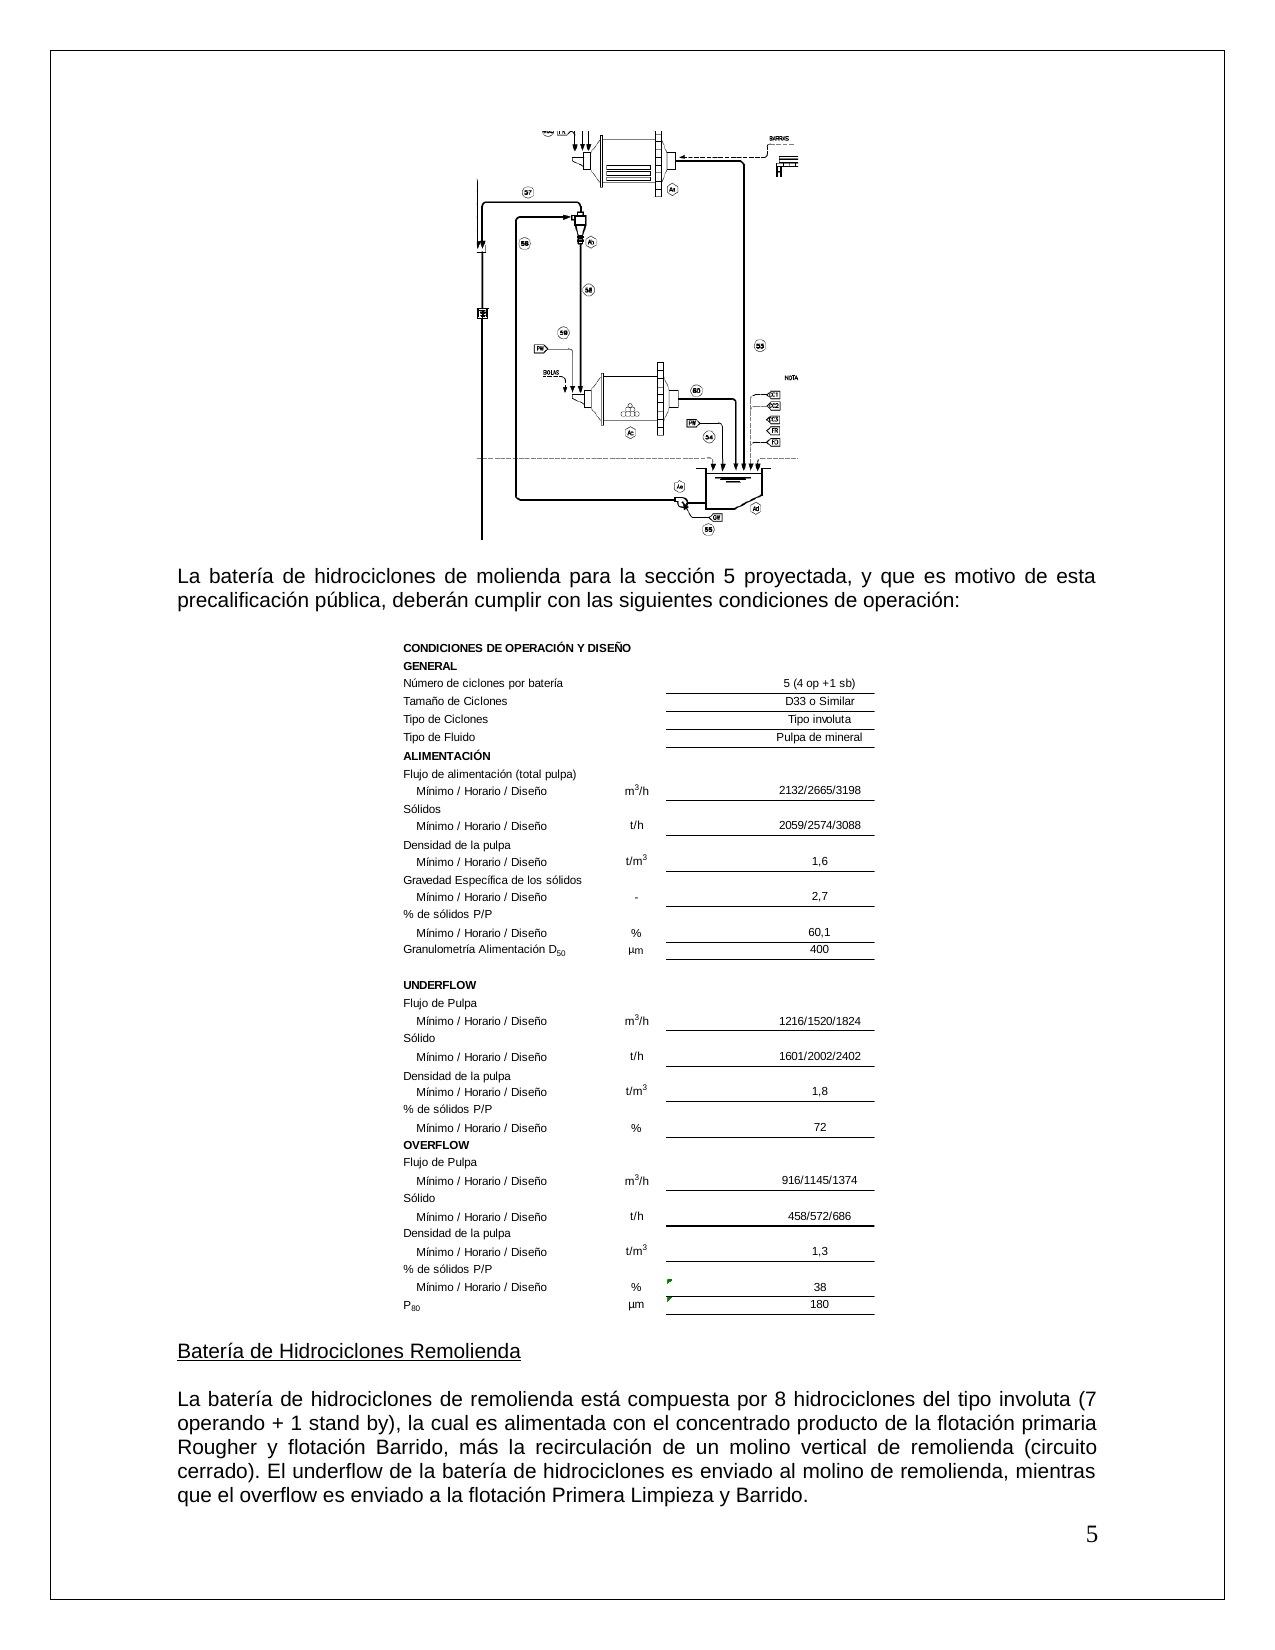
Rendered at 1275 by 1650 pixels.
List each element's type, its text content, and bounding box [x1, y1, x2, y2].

text Batería de Hidrociclones Remolienda [177, 1339, 1098, 1363]
text La batería de hidrociclones de molienda para la sección 5 proyectada, y que es motivo de esta precalificación pública, deberán cumplir con las siguientes condiciones de operación: [177, 563, 1098, 611]
picture [476, 131, 799, 540]
text La batería de hidrociclones de remolienda está compuesta por 8 hidrociclones del tipo involuta (7 operando + 1 stand by), la cual es alimentada con el concentrado producto de la flotación primaria Rougher y flotación Barrido, más la recirculación de un molino vertical de remolienda (circuito cerrado). El underflow de la batería de hidrociclones es enviado al molino de remolienda, mientras que el overflow es enviado a la flotación Primera Limpieza y Barrido. [177, 1387, 1098, 1507]
